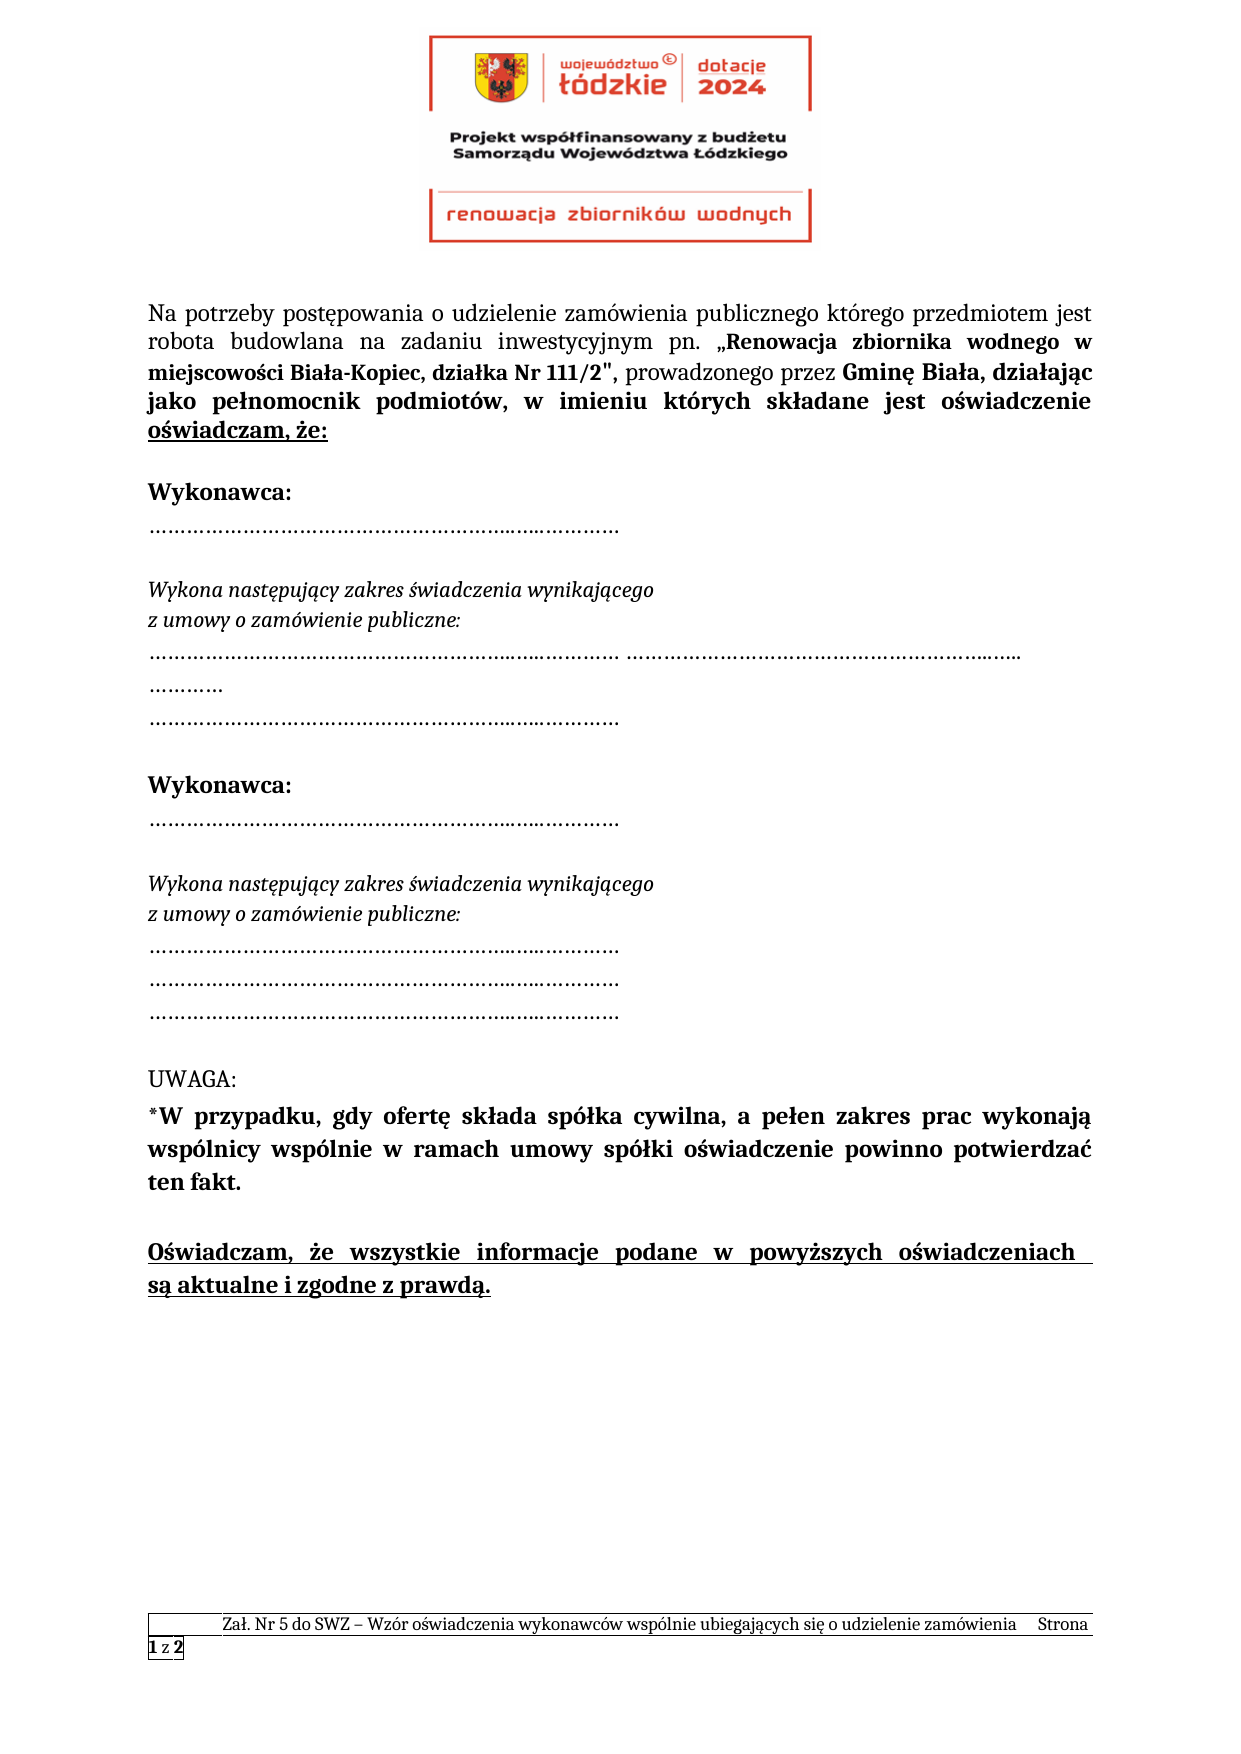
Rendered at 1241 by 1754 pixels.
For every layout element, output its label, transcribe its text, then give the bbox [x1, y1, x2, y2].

text Na potrzeby postępowania o udzielenie zamówienia publicznego którego przedmiotem jest robota budowlana na zadaniu inwestycyjnym pn. „Renowacja zbiornika wodnego w miejscowości Biała-Kopiec, działka Nr 111/2", prowadzonego przez Gminę Biała, działając jako pełnomocnik podmiotów, w imieniu których składane jest oświadczenie oświadczam, że: [148, 298, 1093, 445]
text …………………………………………………..…..………… [148, 997, 651, 1026]
text …………………………………………………..…..………… [148, 931, 651, 959]
text Wykona następujący zakres świadczenia wynikającego z umowy o zamówienie publiczne: [148, 870, 1093, 927]
text …………………………………………………..…..………… [148, 804, 651, 833]
text …………………………………………………..…..………… [148, 703, 1093, 732]
text …………………………………………………..…..………… [148, 964, 651, 992]
text Wykona następujący zakres świadczenia wynikającego z umowy o zamówienie publiczne: [148, 577, 1093, 633]
text Wykonawca: [148, 771, 1093, 800]
text *W przypadku, gdy ofertę składa spółka cywilna, a pełen zakres prac wykonają wspólnicy wspólnie w ramach umowy spółki oświadczenie powinno potwierdzać ten fakt. [148, 1102, 1093, 1197]
text …………………………………………………..…..………… [148, 511, 651, 539]
text Oświadczam, że wszystkie informacje podane w powyższych oświadczeniach są aktualne i zgodne z prawdą. [148, 1238, 1093, 1263]
text Wykonawca: [148, 478, 651, 506]
text …………………………………………………..…..………… …………………………………………………..…..………… [148, 637, 1093, 699]
picture [419, 27, 822, 251]
text UWAGA: [148, 1065, 1093, 1094]
text Oświadczam, że wszystkie informacje podane w powyższych oświadczeniach są aktualne i zgodne z prawdą. [148, 1264, 1093, 1300]
